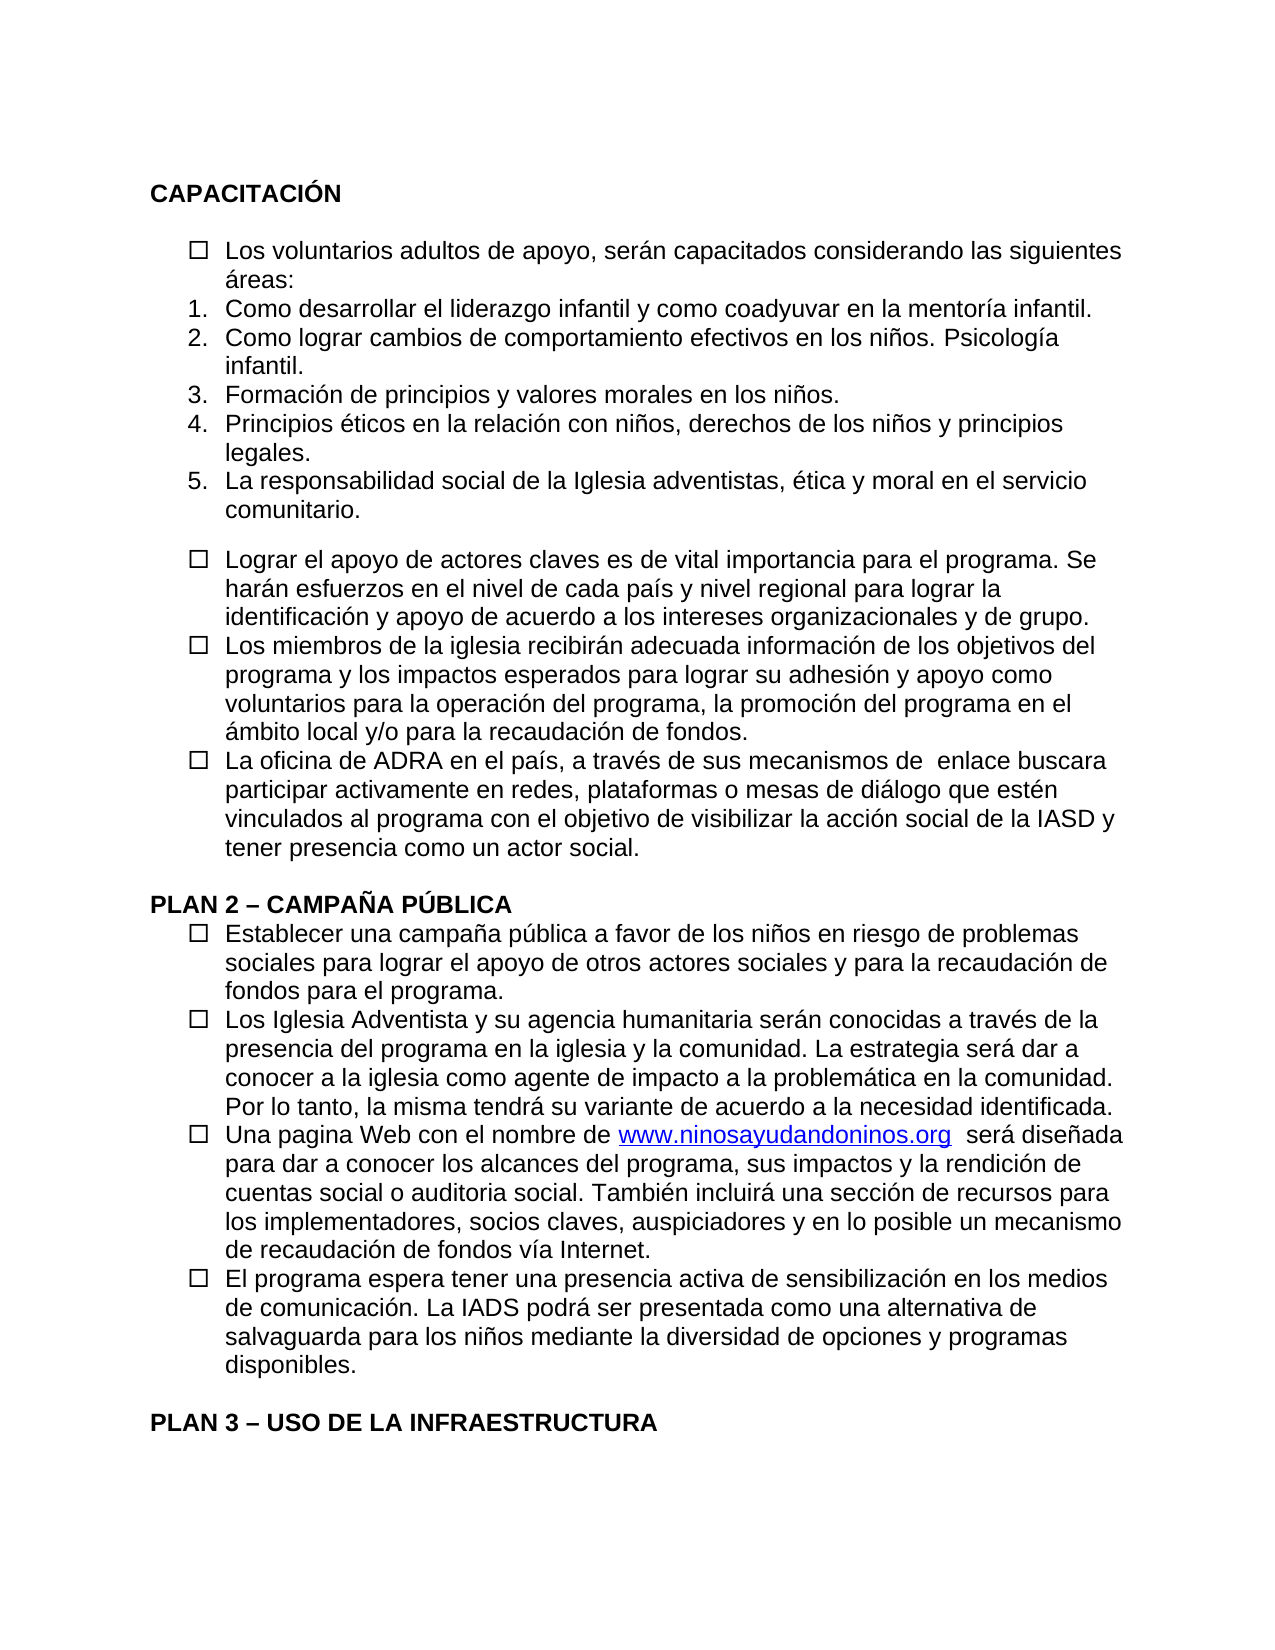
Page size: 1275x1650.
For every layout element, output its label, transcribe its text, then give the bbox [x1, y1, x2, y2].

list Principios éticos en la relación con niños, derechos de los niños y principios legales. [187, 409, 1125, 466]
list Como desarrollar el liderazgo infantil y como coadyuvar en la mentoría infantil. [187, 294, 1125, 323]
list Una pagina Web con el nombre de www.ninosayudandoninos.org será diseñada para dar a conocer los alcances del programa, sus impactos y la rendición de cuentas social o auditoria social. También incluirá una sección de recursos para los implementadores, socios claves, auspiciadores y en lo posible un mecanismo de recaudación de fondos vía Internet. [187, 1120, 1125, 1264]
list Lograr el apoyo de actores claves es de vital importancia para el programa. Se harán esfuerzos en el nivel de cada país y nivel regional para lograr la identificación y apoyo de acuerdo a los intereses organizacionales y de grupo. [187, 545, 1125, 631]
list Los miembros de la iglesia recibirán adecuada información de los objetivos del programa y los impactos esperados para lograr su adhesión y apoyo como voluntarios para la operación del programa, la promoción del programa en el ámbito local y/o para la recaudación de fondos. [187, 631, 1125, 746]
text PLAN 3 – USO DE LA INFRAESTRUCTURA [150, 1408, 1125, 1437]
list Los Iglesia Adventista y su agencia humanitaria serán conocidas a través de la presencia del programa en la iglesia y la comunidad. La estrategia será dar a conocer a la iglesia como agente de impacto a la problemática en la comunidad. Por lo tanto, la misma tendrá su variante de acuerdo a la necesidad identificada. [187, 1005, 1125, 1120]
list Como lograr cambios de comportamiento efectivos en los niños. Psicología infantil. [187, 323, 1125, 380]
list La oficina de ADRA en el país, a través de sus mecanismos de enlace buscara participar activamente en redes, plataformas o mesas de diálogo que estén vinculados al programa con el objetivo de visibilizar la acción social de la IASD y tener presencia como un actor social. [187, 746, 1125, 861]
text PLAN 2 – CAMPAÑA PÚBLICA [150, 890, 1125, 919]
text CAPACITACIÓN [150, 179, 1125, 207]
list La responsabilidad social de la Iglesia adventistas, ética y moral en el servicio comunitario. [187, 466, 1125, 524]
list El programa espera tener una presencia activa de sensibilización en los medios de comunicación. La IADS podrá ser presentada como una alternativa de salvaguarda para los niños mediante la diversidad de opciones y programas disponibles. [187, 1264, 1125, 1379]
list Formación de principios y valores morales en los niños. [187, 380, 1125, 409]
list Los voluntarios adultos de apoyo, serán capacitados considerando las siguientes áreas: [187, 236, 1125, 294]
list Establecer una campaña pública a favor de los niños en riesgo de problemas sociales para lograr el apoyo de otros actores sociales y para la recaudación de fondos para el programa. [187, 919, 1125, 1005]
